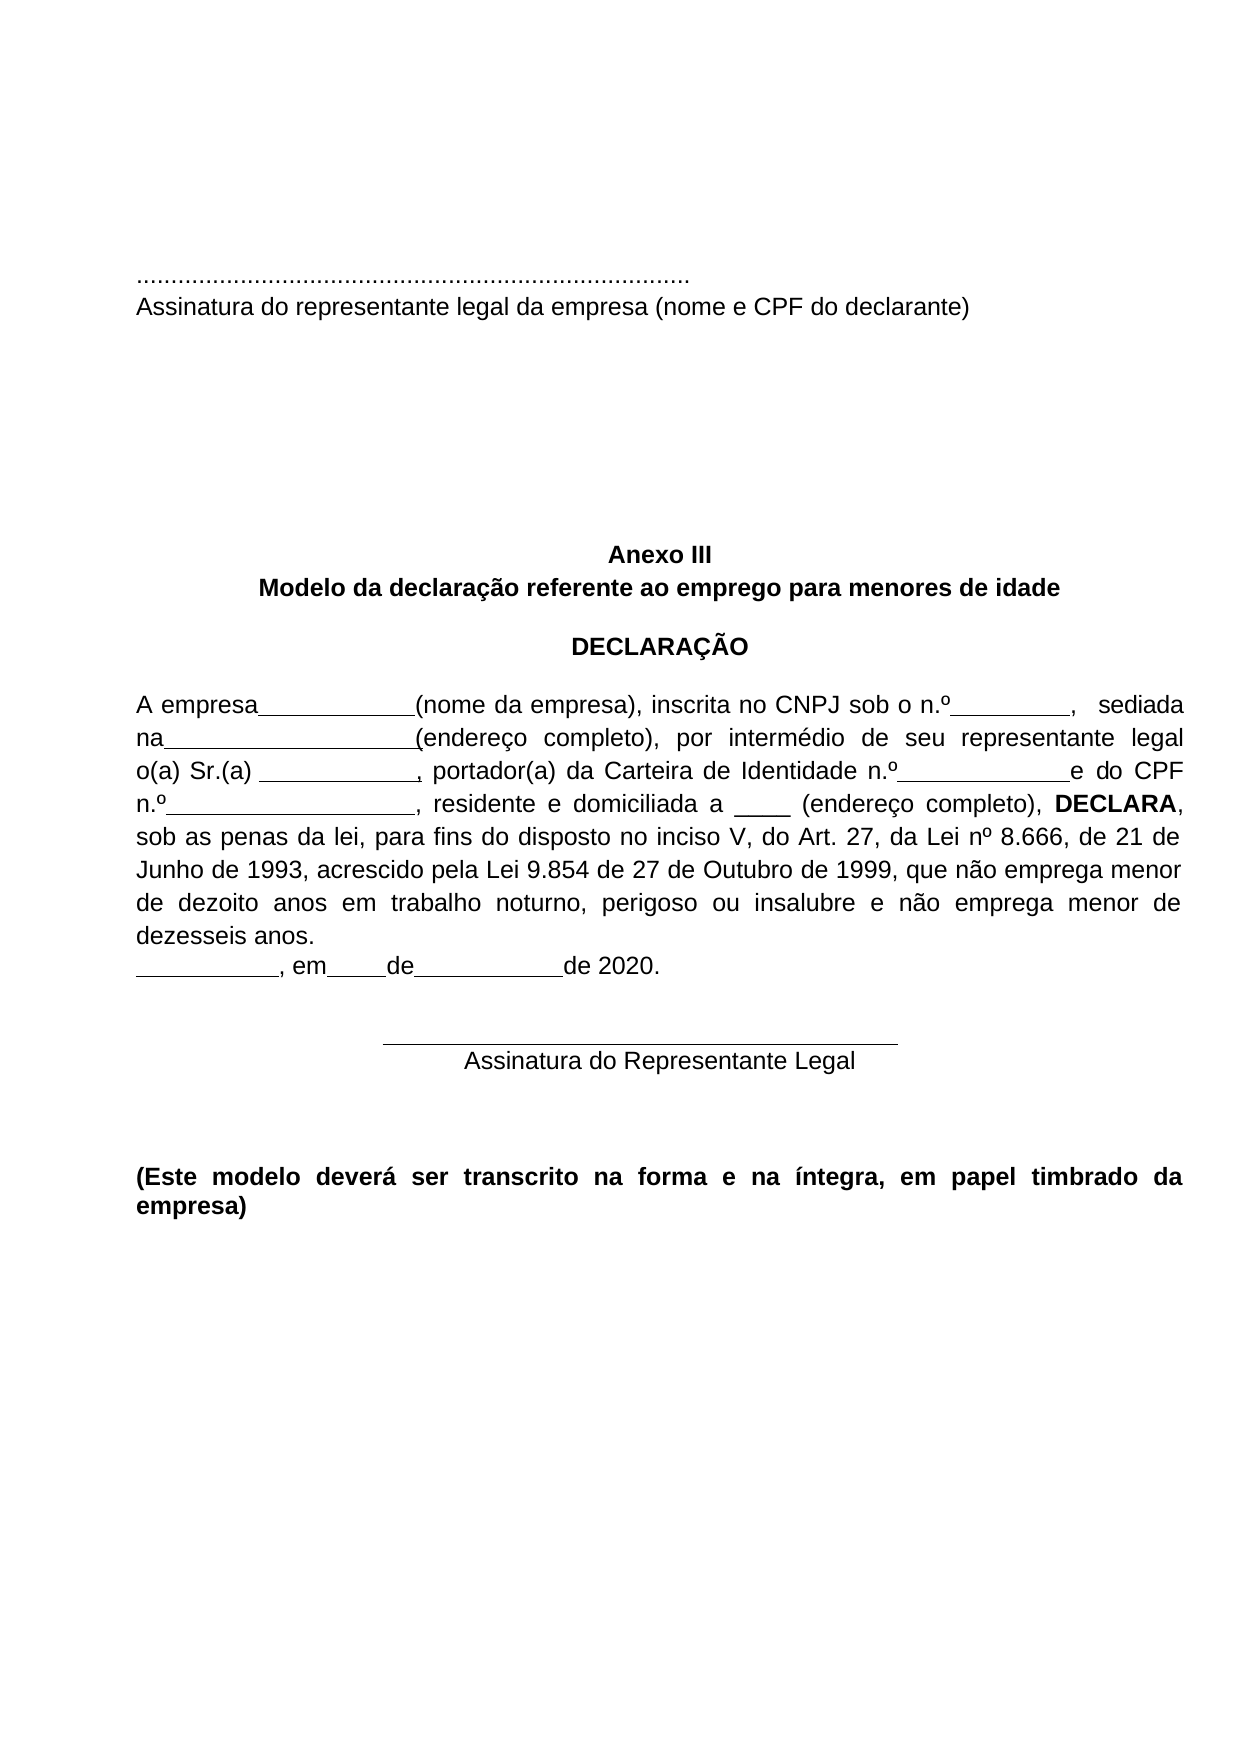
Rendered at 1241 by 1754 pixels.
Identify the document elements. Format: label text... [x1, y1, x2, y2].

text ................................................................................ [136, 259, 1184, 288]
text Assinatura do Representante Legal [136, 1038, 1184, 1075]
text , em de de 2020. [136, 954, 1184, 980]
text Anexo III [136, 540, 1184, 569]
text Assinatura do representante legal da empresa (nome e CPF do declarante) [136, 292, 1184, 321]
text Modelo da declaração referente ao emprego para menores de idade [136, 573, 1184, 602]
subtitle DECLARAÇÃO [136, 632, 1184, 661]
text A empresa (nome da empresa), inscrita no CNPJ sob o n.º , sediada na (endereço completo), por intermédio de seu representante legal o(a) Sr.(a) , portador(a) da Carteira de Identidade n.º e do CPF n.º , residente e domiciliada a ____ (endereço completo), DECLARA, sob as penas da lei, para fins do disposto no inciso V, do Art. 27, da Lei nº 8.666, de 21 de Junho de 1993, acrescido pela Lei 9.854 de 27 de Outubro de 1999, que não emprega menor de dezoito anos em trabalho noturno, perigoso ou insalubre e não emprega menor de dezesseis anos. [136, 689, 1184, 949]
text (Este modelo deverá ser transcrito na forma e na íntegra, em papel timbrado da empresa) [136, 1162, 1184, 1219]
